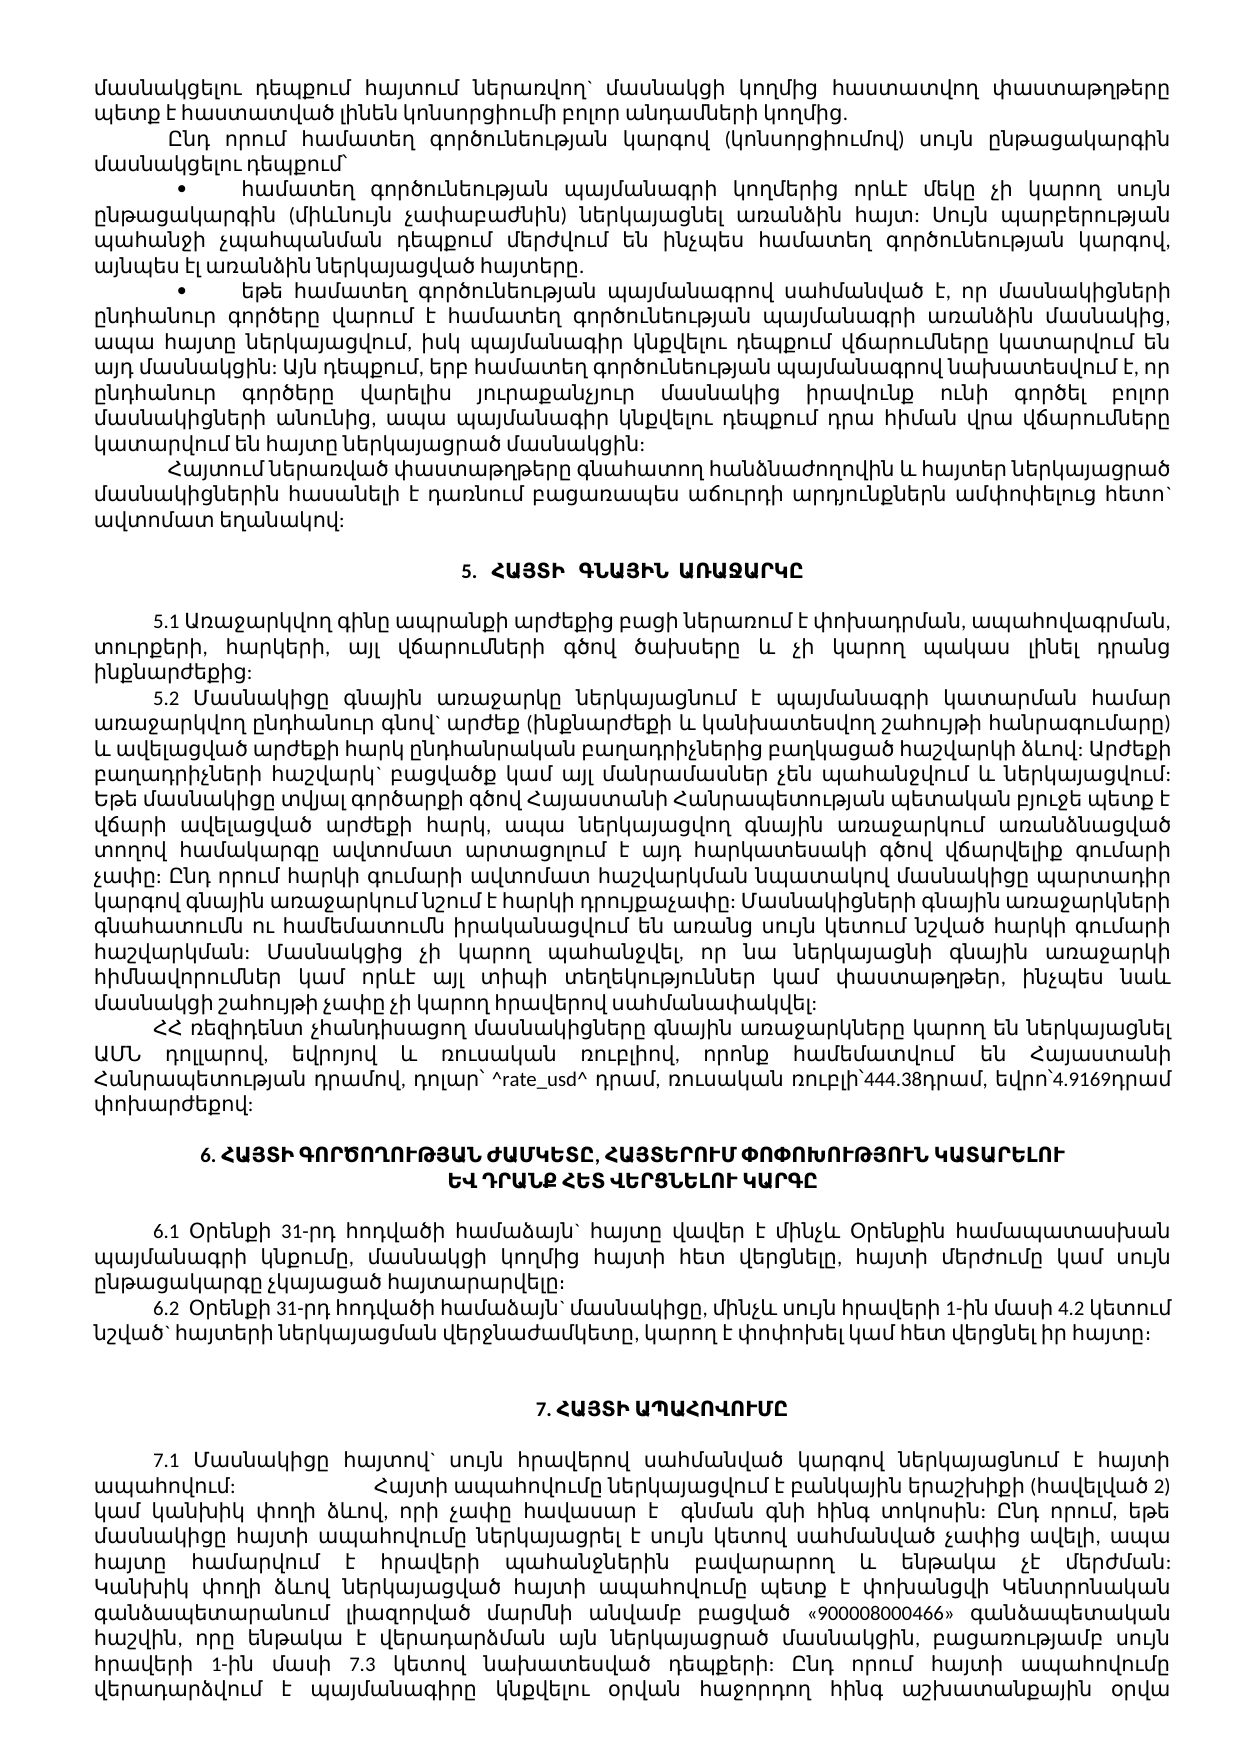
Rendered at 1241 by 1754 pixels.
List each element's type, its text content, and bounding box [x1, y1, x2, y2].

list համատեղ գործունեության պայմանագրի կողմերից որևէ մեկը չի կարող սույն ընթացակարգին (միևնույն չափաբաժնին) ներկայացնել առանձին հայտ: Սույն պարբերության պահանջի չպահպանման դեպքում մերժվում են ինչպես համատեղ գործունեության կարգով, այնպես էլ առանձին ներկայացված հայտերը. [94, 177, 1171, 278]
text 5.1 Առաջարկվող գինը ապրանքի արժեքից բացի ներառում է փոխադրման, ապահովագրման, տուրքերի, հարկերի, այլ վճարումների գծով ծախսերը և չի կարող պակաս լինել դրանց ինքնարժեքից: [94, 609, 1171, 685]
text 6.1 Օրենքի 31-րդ հոդվածի համաձայն` հայտը վավեր է մինչև Օրենքին համապատասխան պայմանագրի կնքումը, մասնակցի կողմից հայտի հետ վերցնելը, հայտի մերժումը կամ սույն ընթացակարգը չկայացած հայտարարվելը։ [94, 1219, 1171, 1295]
text 5. ՀԱՅՏԻ ԳՆԱՅԻՆ ԱՌԱՋԱՐԿԸ [94, 558, 1171, 583]
text ՀՀ ռեզիդենտ չհանդիսացող մասնակիցները գնային առաջարկները կարող են ներկայացնել ԱՄՆ դոլլարով, եվրոյով և ռուսական ռուբլիով, որոնք համեմատվում են Հայաստանի Հանրապետության դրամով, դոլար՝ ^rate_usd^ դրամ, ռուսական ռուբլի՝444.38դրամ, եվրո՝4.9169դրամ փոխարժեքով: [94, 1015, 1171, 1117]
text 6. ՀԱՅՏԻ ԳՈՐԾՈՂՈՒԹՅԱՆ ԺԱՄԿԵՏԸ, ՀԱՅՏԵՐՈՒՄ ՓՈՓՈԽՈՒԹՅՈՒՆ ԿԱՏԱՐԵԼՈՒ [94, 1142, 1171, 1168]
text 6.2 Օրենքի 31-րդ հոդվածի համաձայն` մասնակիցը, մինչև սույն հրավերի 1-ին մասի 4.2 կետում նշված` հայտերի ներկայացման վերջնաժամկետը, կարող է փոփոխել կամ հետ վերցնել իր հայտը։ [94, 1295, 1171, 1346]
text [94, 1447, 1171, 1702]
text 5.2 Մասնակիցը գնային առաջարկը ներկայացնում է պայմանագրի կատարման համար առաջարկվող ընդհանուր գնով` արժեք (ինքնարժեքի և կանխատեսվող շահույթի հանրագումարը) և ավելացված արժեքի հարկ ընդհանրական բաղադրիչներից բաղկացած հաշվարկի ձևով: Արժեքի բաղադրիչների հաշվարկ` բացվածք կամ այլ մանրամասներ չեն պահանջվում և ներկայացվում: Եթե մասնակիցը տվյալ գործարքի գծով Հայաստանի Հանրապետության պետական բյուջե պետք է վճարի ավելացված արժեքի հարկ, ապա ներկայացվող գնային առաջարկում առանձնացված տողով համակարգը ավտոմատ արտացոլում է այդ հարկատեսակի գծով վճարվելիք գումարի չափը: Ընդ որում հարկի գումարի ավտոմատ հաշվարկման նպատակով մասնակիցը պարտադիր կարգով գնային առաջարկում նշում է հարկի դրույքաչափը: Մասնակիցների գնային առաջարկների գնահատումն ու համեմատումն իրականացվում են առանց սույն կետում նշված հարկի գումարի հաշվարկման: Մասնակցից չի կարող պահանջվել, որ նա ներկայացնի գնային առաջարկի հիմնավորումներ կամ որևէ այլ տիպի տեղեկություններ կամ փաստաթղթեր, ինչպես նաև մասնակցի շահույթի չափը չի կարող հրավերով սահմանափակվել: [94, 685, 1171, 1015]
text ԵՎ ԴՐԱՆՔ ՀԵՏ ՎԵՐՑՆԵԼՈՒ ԿԱՐԳԸ [94, 1168, 1171, 1193]
text Ընդ որում համատեղ գործունեության կարգով (կոնսորցիումով) սույն ընթացակարգին մասնակցելու դեպքում՝ [94, 126, 1171, 177]
list եթե համատեղ գործունեության պայմանագրով սահմանված է, որ մասնակիցների ընդհանուր գործերը վարում է համատեղ գործունեության պայմանագրի առանձին մասնակից, ապա հայտը ներկայացվում, իսկ պայմանագիր կնքվելու դեպքում վճարումները կատարվում են այդ մասնակցին: Այն դեպքում, երբ համատեղ գործունեության պայմանագրով նախատեսվում է, որ ընդհանուր գործերը վարելիս յուրաքանչյուր մասնակից իրավունք ունի գործել բոլոր մասնակիցների անունից, ապա պայմանագիր կնքվելու դեպքում դրա հիման վրա վճարումները կատարվում են հայտը ներկայացրած մասնակցին: [94, 278, 1171, 456]
text 7. ՀԱՅՏԻ ԱՊԱՀՈՎՈՒՄԸ [94, 1397, 1171, 1422]
text Հայտում ներառված փաստաթղթերը գնահատող հանձնաժողովին և հայտեր ներկայացրած մասնակիցներին հասանելի է դառնում բացառապես աճուրդի արդյունքներն ամփոփելուց հետո` ավտոմատ եղանակով: [94, 456, 1171, 532]
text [94, 75, 1171, 126]
